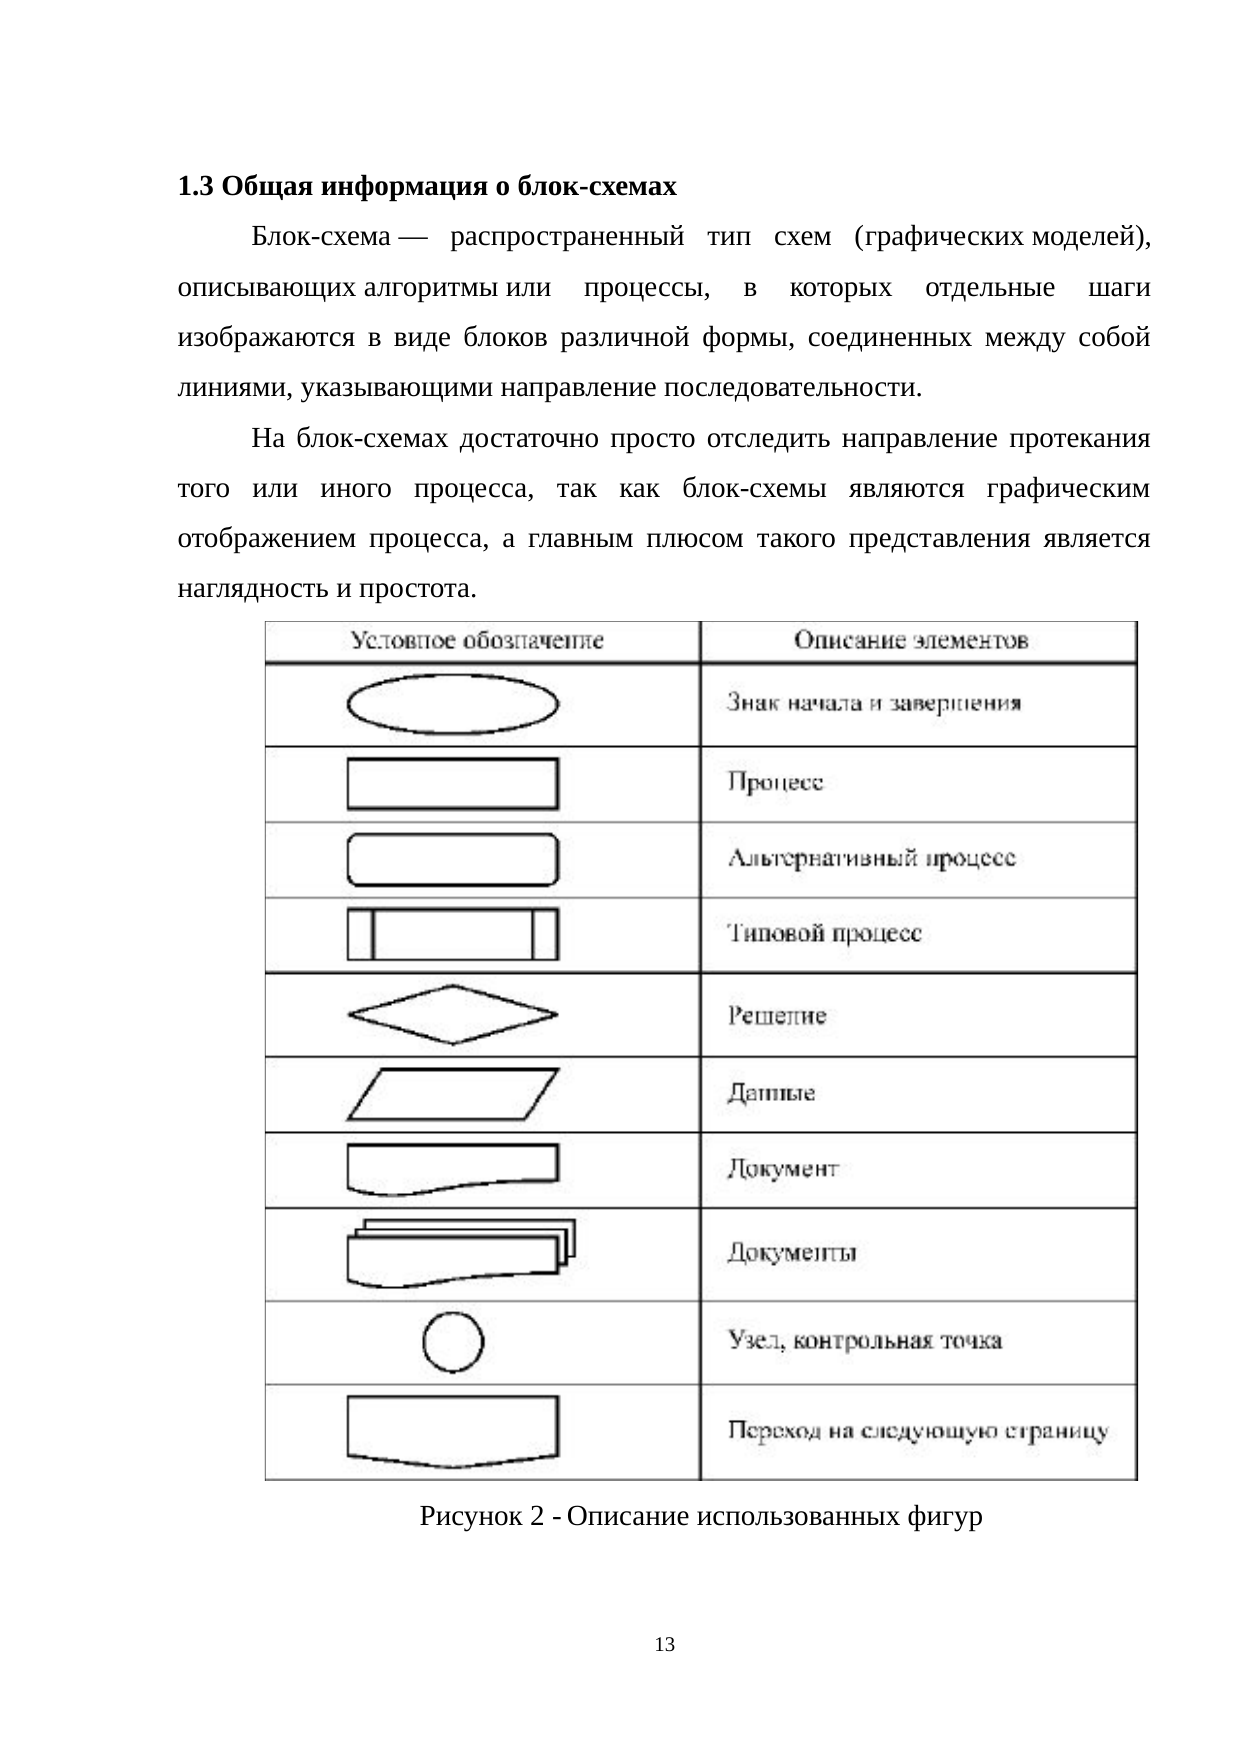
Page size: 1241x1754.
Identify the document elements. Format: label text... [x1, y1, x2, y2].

picture [264, 621, 1139, 1481]
text Блок-схема — распространенный тип схем (графических моделей), описывающих алгоритмы или процессы, в которых отдельные шаги изображаются в виде блоков различной формы, соединенных между собой линиями, указывающими направление последовательности. [177, 218, 1152, 403]
subtitle 1.3 Общая информация о блок-схемах [177, 168, 1152, 202]
text Рисунок 2 - Описание использованных фигур [177, 1498, 1152, 1531]
text На блок-схемах достаточно просто отследить направление протекания того или иного процесса, так как блок-схемы являются графическим отображением процесса, а главным плюсом такого представления является наглядность и простота. [177, 420, 1152, 604]
